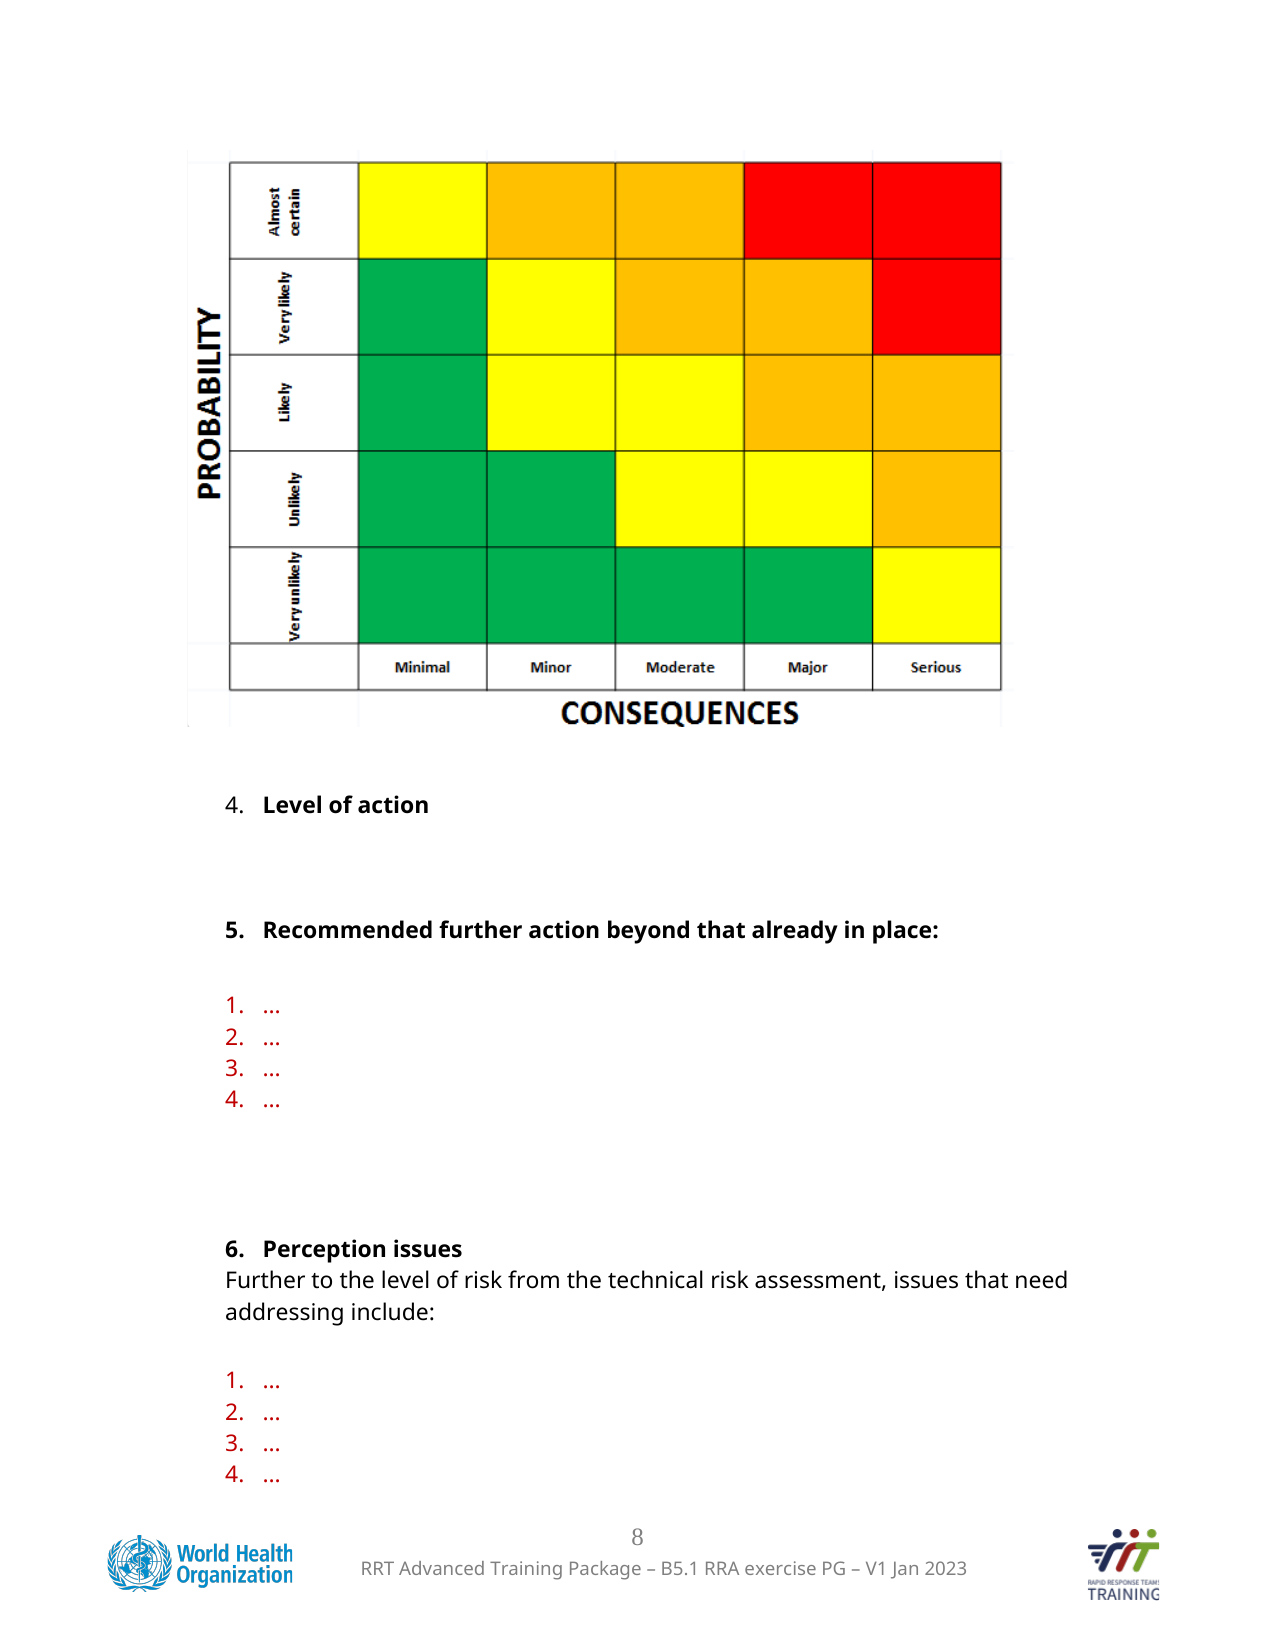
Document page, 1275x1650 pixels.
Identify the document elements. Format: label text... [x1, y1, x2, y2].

list … [225, 989, 1087, 1021]
list Recommended further action beyond that already in place: [225, 914, 1087, 946]
list … [225, 1458, 1087, 1489]
list … [225, 1052, 1087, 1083]
text Further to the level of risk from the technical risk assessment, issues that need addressing include: [225, 1264, 1087, 1327]
picture [107, 1570, 143, 1592]
list … [225, 1396, 1087, 1427]
list … [225, 1021, 1087, 1052]
list Perception issues [225, 1233, 1087, 1264]
list … [225, 1364, 1087, 1396]
picture [187, 150, 1014, 727]
list Level of action [225, 789, 1087, 821]
list … [225, 1083, 1087, 1114]
picture [107, 1535, 293, 1592]
list … [225, 1427, 1087, 1458]
